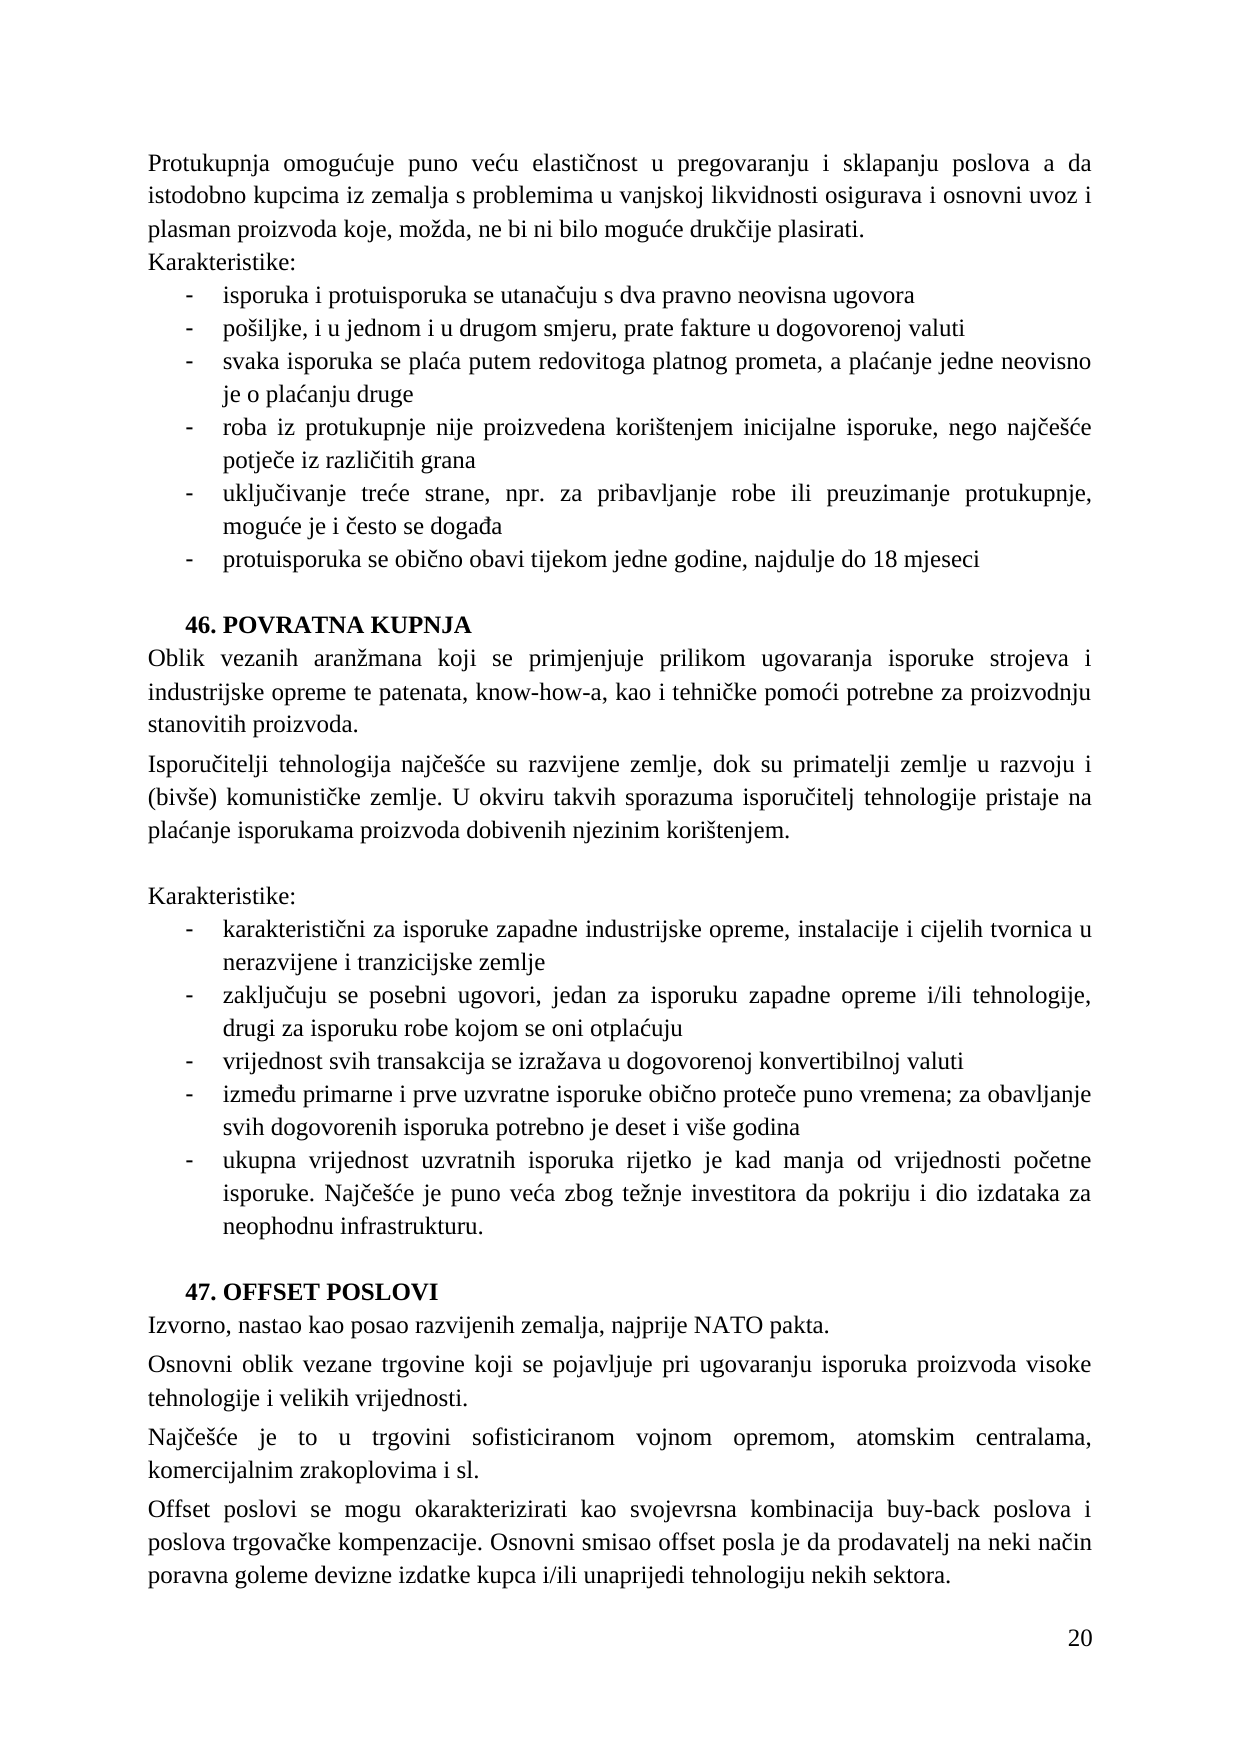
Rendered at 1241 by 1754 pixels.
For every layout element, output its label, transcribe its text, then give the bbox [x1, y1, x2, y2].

list između primarne i prve uzvratne isporuke obično proteče puno vremena; za obavljanje svih dogovorenih isporuka potrebno je deset i više godina [185, 1079, 1093, 1141]
list OFFSET POSLOVI [185, 1277, 1093, 1306]
list ukupna vrijednost uzvratnih isporuka rijetko je kad manja od vrijednosti početne isporuke. Najčešće je puno veća zbog težnje investitora da pokriju i dio izdataka za neophodnu infrastrukturu. [185, 1145, 1093, 1240]
text Oblik vezanih aranžmana koji se primjenjuje prilikom ugovaranja isporuke strojeva i industrijske opreme te patenata, know-how-a, kao i tehničke pomoći potrebne za proizvodnju stanovitih proizvoda. [148, 643, 1093, 738]
list pošiljke, i u jednom i u drugom smjeru, prate fakture u dogovorenoj valuti [185, 313, 1093, 342]
text Najčešće je to u trgovini sofisticiranom vojnom opremom, atomskim centralama, komercijalnim zrakoplovima i sl. [148, 1422, 1093, 1483]
text Offset poslovi se mogu okarakterizirati kao svojevrsna kombinacija buy-back poslova i poslova trgovačke kompenzacije. Osnovni smisao offset posla je da prodavatelj na neki način poravna goleme devizne izdatke kupca i/ili unaprijedi tehnologiju nekih sektora. [148, 1494, 1093, 1588]
list POVRATNA KUPNJA [185, 611, 1093, 639]
list uključivanje treće strane, npr. za pribavljanje robe ili preuzimanje protukupnje, moguće je i često se događa [185, 478, 1093, 540]
text Protukupnja omogućuje puno veću elastičnost u pregovaranju i sklapanju poslova a da istodobno kupcima iz zemalja s problemima u vanjskoj likvidnosti osigurava i osnovni uvoz i plasman proizvoda koje, možda, ne bi ni bilo moguće drukčije plasirati. [148, 148, 1093, 242]
list svaka isporuka se plaća putem redovitoga platnog prometa, a plaćanje jedne neovisno je o plaćanju druge [185, 346, 1093, 408]
list zaključuju se posebni ugovori, jedan za isporuku zapadne opreme i/ili tehnologije, drugi za isporuku robe kojom se oni otplaćuju [185, 980, 1093, 1042]
text Osnovni oblik vezane trgovine koji se pojavljuje pri ugovaranju isporuka proizvoda visoke tehnologije i velikih vrijednosti. [148, 1349, 1093, 1411]
list karakteristični za isporuke zapadne industrijske opreme, instalacije i cijelih tvornica u nerazvijene i tranzicijske zemlje [185, 914, 1093, 976]
text Karakteristike: [148, 881, 1093, 909]
text Isporučitelji tehnologija najčešće su razvijene zemlje, dok su primatelji zemlje u razvoju i (bivše) komunističke zemlje. U okviru takvih sporazuma isporučitelj tehnologije pristaje na plaćanje isporukama proizvoda dobivenih njezinim korištenjem. [148, 749, 1093, 843]
list protuisporuka se obično obavi tijekom jedne godine, najdulje do 18 mjeseci [185, 544, 1093, 573]
list roba iz protukupnje nije proizvedena korištenjem inicijalne isporuke, nego najčešće potječe iz različitih grana [185, 412, 1093, 474]
list vrijednost svih transakcija se izražava u dogovorenoj konvertibilnoj valuti [185, 1046, 1093, 1075]
list isporuka i protuisporuka se utanačuju s dva pravno neovisna ugovora [185, 280, 1093, 308]
text Karakteristike: [148, 247, 1093, 275]
text Izvorno, nastao kao posao razvijenih zemalja, najprije NATO pakta. [148, 1311, 1093, 1339]
